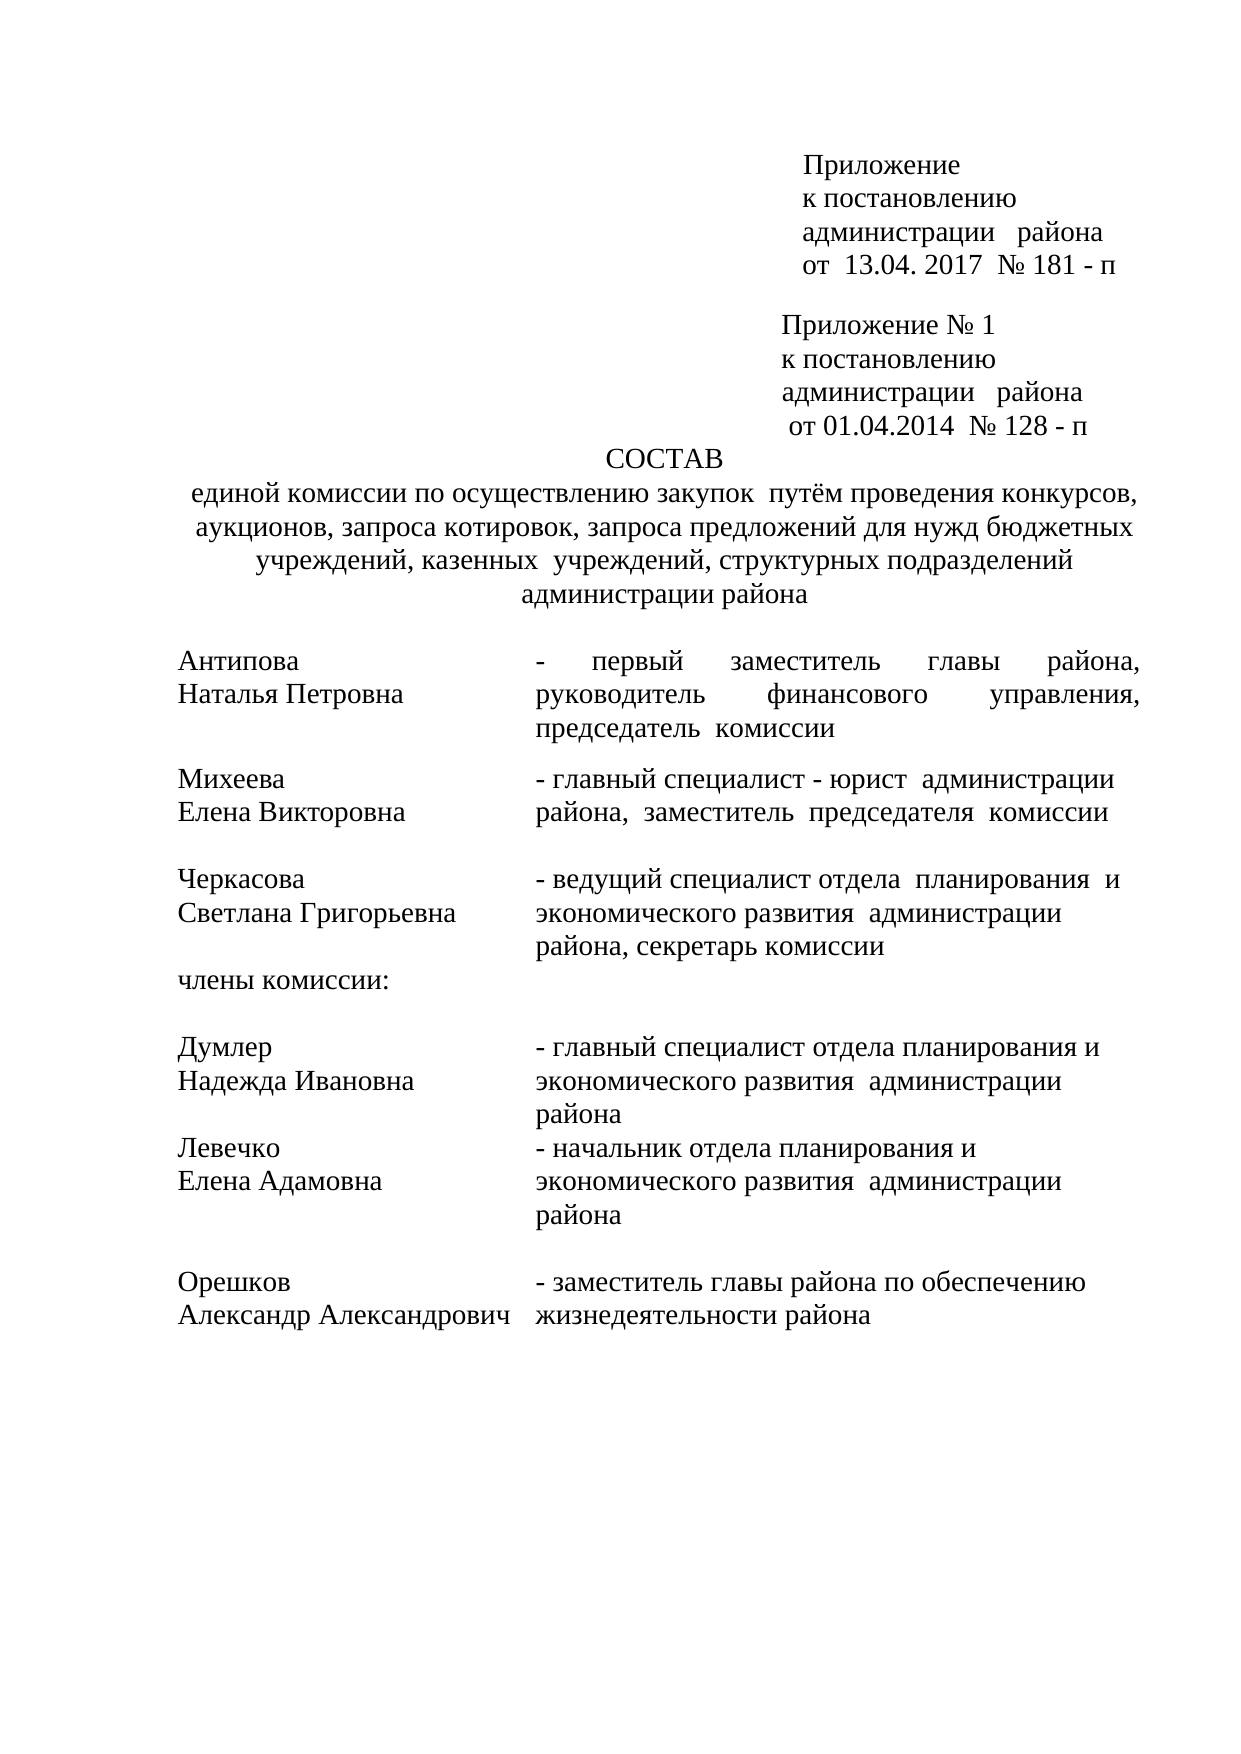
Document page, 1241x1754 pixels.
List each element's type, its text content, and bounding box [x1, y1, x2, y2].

table_cell - главный специалист отдела планирования и экономического развития администрации района [524, 1029, 1152, 1130]
text Приложение № 1 [166, 307, 1152, 341]
table_cell Думлер Надежда Ивановна [166, 1029, 524, 1130]
text к постановлению [166, 341, 1152, 374]
table_cell - ведущий специалист отдела планирования и экономического развития администрации района, секретарь комиссии [524, 861, 1152, 962]
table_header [652, 118, 1167, 281]
table_cell - начальник отдела планирования и экономического развития администрации района [524, 1130, 1152, 1264]
table_header - первый заместитель главы района, руководитель финансового управления, председатель комиссии [524, 643, 1152, 761]
table_cell - главный специалист - юрист администрации района, заместитель председателя комиссии [524, 761, 1152, 861]
table_header Антипова Наталья Петровна [166, 643, 524, 761]
table_cell Левечко Елена Адамовна [166, 1130, 524, 1264]
text единой комиссии по осуществлению закупок путём проведения конкурсов, аукционов, запроса котировок, запроса предложений для нужд бюджетных учреждений, казенных учреждений, структурных подразделений администрации района [177, 475, 1152, 609]
table_cell Орешков Александр Александрович [166, 1264, 524, 1364]
table_cell Черкасова Светлана Григорьевна [166, 861, 524, 962]
text от 01.04.2014 № 128 - п [177, 408, 1152, 442]
table_cell члены комиссии: [166, 962, 1152, 1029]
text Состав [177, 442, 1152, 475]
table_cell - заместитель главы района по обеспечению жизнедеятельности района [524, 1264, 1152, 1364]
table_cell Михеева Елена Викторовна [166, 761, 524, 861]
text администрации района [166, 374, 1152, 408]
